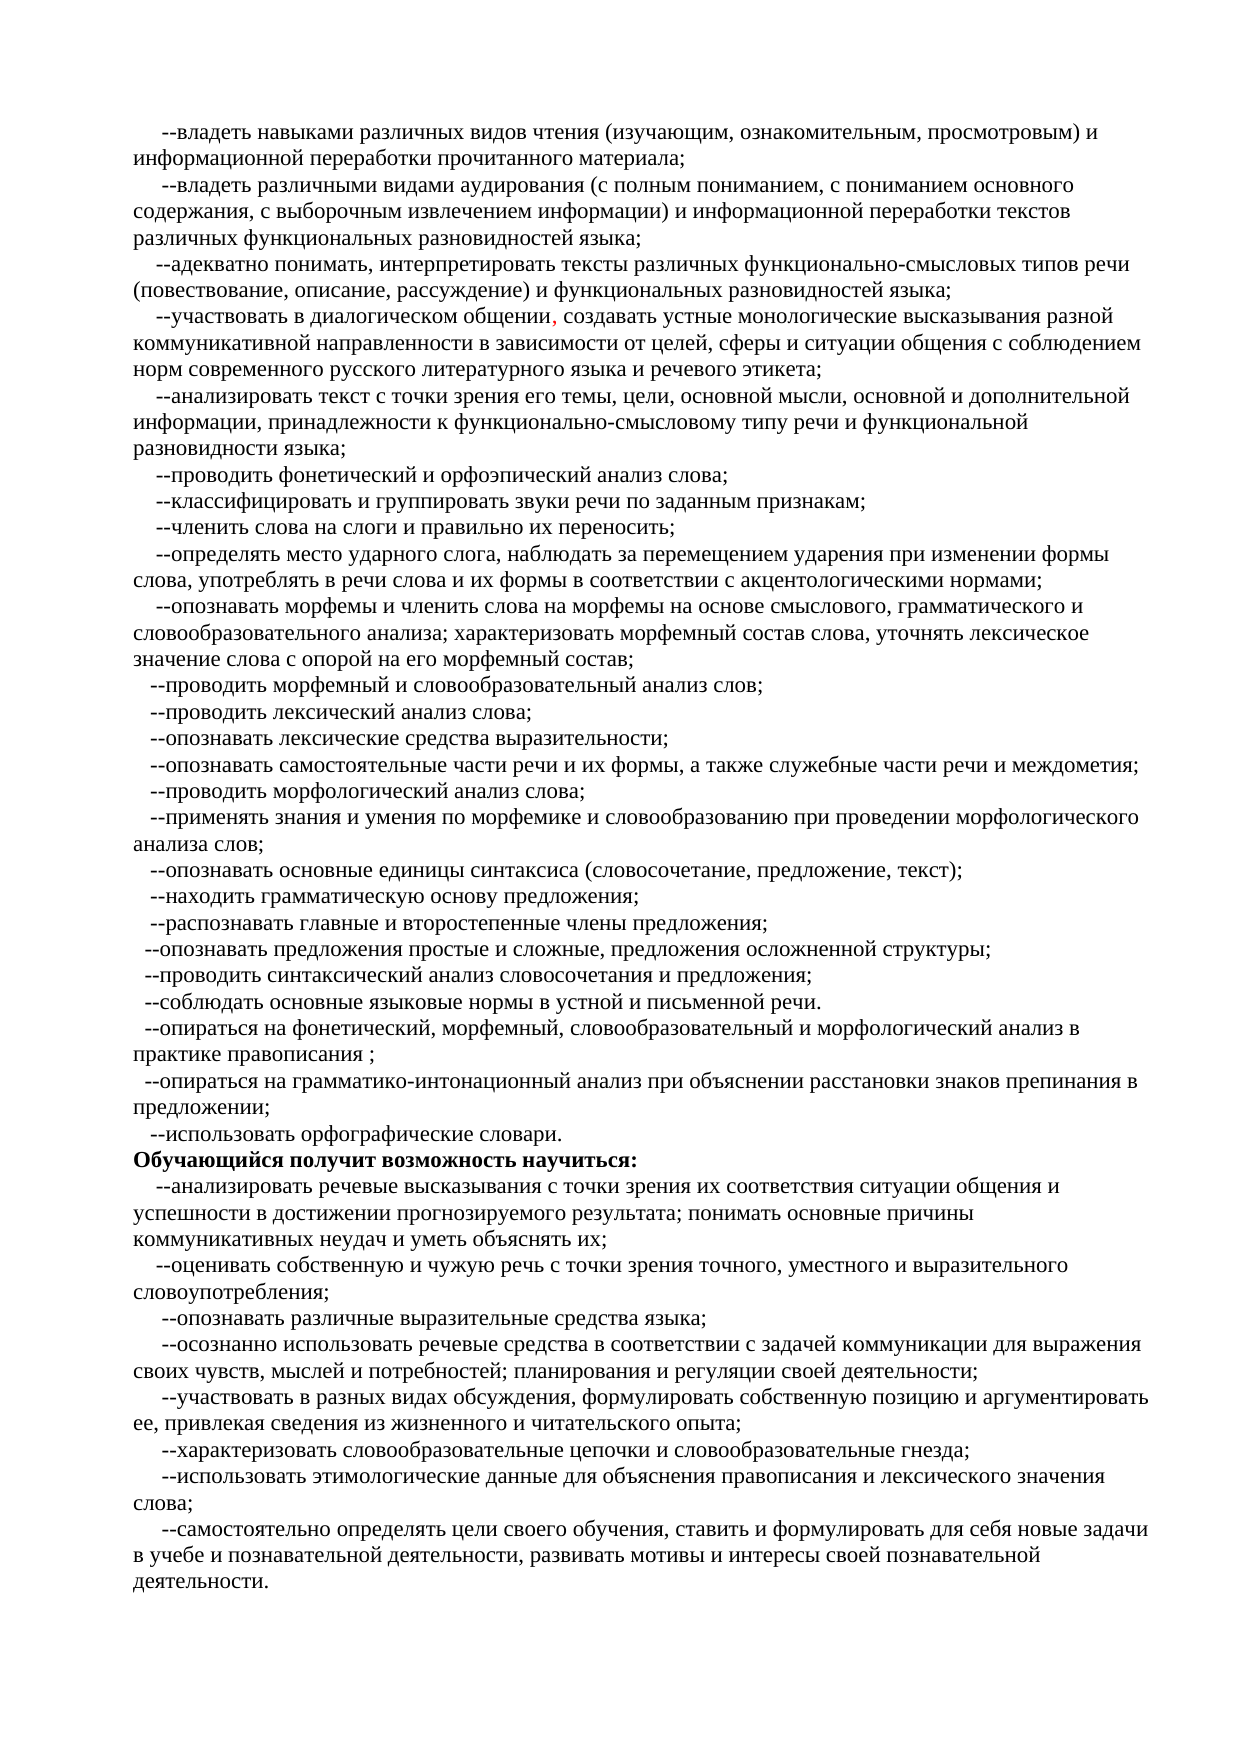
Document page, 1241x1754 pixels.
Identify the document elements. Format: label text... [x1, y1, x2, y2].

text --распознавать главные и второстепенные члены предложения; [133, 909, 1152, 935]
text --опознавать основные единицы синтаксиса (словосочетание, предложение, текст); [133, 856, 1152, 882]
text --определять место ударного слога, наблюдать за перемещением ударения при изменении формы слова, употреблять в речи слова и их формы в соответствии с акцентологическими нормами; [133, 540, 1152, 592]
text --осознанно использовать речевые средства в соответствии с задачей коммуникации для выражения своих чувств, мыслей и потребностей; планирования и регуляции своей деятельности; [133, 1330, 1152, 1383]
text --участвовать в диалогическом общении, создавать устные монологические высказывания разной коммуникативной направленности в зависимости от целей, сферы и ситуации общения с соблюдением норм современного русского литературного языка и речевого этикета; [133, 303, 1152, 382]
text --оценивать собственную и чужую речь с точки зрения точного, уместного и выразительного словоупотребления; [133, 1251, 1152, 1304]
text --опознавать предложения простые и сложные, предложения осложненной структуры; [133, 935, 1152, 961]
text --проводить синтаксический анализ словосочетания и предложения; [133, 961, 1152, 988]
text --использовать орфографические словари. [133, 1119, 1152, 1146]
text --соблюдать основные языковые нормы в устной и письменной речи. [133, 988, 1152, 1014]
text --применять знания и умения по морфемике и словообразованию при проведении морфологического анализа слов; [133, 803, 1152, 856]
text --проводить лексический анализ слова; [133, 698, 1152, 724]
text --анализировать речевые высказывания с точки зрения их соответствия ситуации общения и успешности в достижении прогнозируемого результата; понимать основные причины коммуникативных неудач и уметь объяснять их; [133, 1172, 1152, 1251]
text --членить слова на слоги и правильно их переносить; [133, 513, 1152, 540]
text --анализировать текст с точки зрения его темы, цели, основной мысли, основной и дополнительной информации, принадлежности к функционально-смысловому типу речи и функциональной разновидности языка; [133, 382, 1152, 461]
text --самостоятельно определять цели своего обучения, ставить и формулировать для себя новые задачи в учебе и познавательной деятельности, развивать мотивы и интересы своей познавательной деятельности. [133, 1515, 1152, 1594]
text Обучающийся получит возможность научиться: [133, 1146, 1152, 1172]
text --опираться на грамматико-интонационный анализ при объяснении расстановки знаков препинания в предложении; [133, 1067, 1152, 1119]
text --опознавать морфемы и членить слова на морфемы на основе смыслового, грамматического и словообразовательного анализа; характеризовать морфемный состав слова, уточнять лексическое значение слова с опорой на его морфемный состав; [133, 592, 1152, 672]
text --участвовать в разных видах обсуждения, формулировать собственную позицию и аргументировать ее, привлекая сведения из жизненного и читательского опыта; [133, 1383, 1152, 1436]
text --характеризовать словообразовательные цепочки и словообразовательные гнезда; [133, 1436, 1152, 1462]
text --адекватно понимать, интерпретировать тексты различных функционально-смысловых типов речи (повествование, описание, рассуждение) и функциональных разновидностей языка; [133, 250, 1152, 303]
text --опознавать лексические средства выразительности; [133, 724, 1152, 751]
text --находить грамматическую основу предложения; [133, 882, 1152, 909]
text --владеть различными видами аудирования (с полным пониманием, с пониманием основного содержания, с выборочным извлечением информации) и информационной переработки текстов различных функциональных разновидностей языка; [133, 171, 1152, 250]
text --владеть навыками различных видов чтения (изучающим, ознакомительным, просмотровым) и информационной переработки прочитанного материала; [133, 118, 1152, 171]
text --опираться на фонетический, морфемный, словообразовательный и морфологический анализ в практике правописания ; [133, 1014, 1152, 1067]
text --проводить морфологический анализ слова; [133, 777, 1152, 803]
text --опознавать самостоятельные части речи и их формы, а также служебные части речи и междометия; [133, 751, 1152, 777]
text --использовать этимологические данные для объяснения правописания и лексического значения слова; [133, 1462, 1152, 1515]
text --проводить морфемный и словообразовательный анализ слов; [133, 672, 1152, 698]
text --классифицировать и группировать звуки речи по заданным признакам; [133, 487, 1152, 513]
text --опознавать различные выразительные средства языка; [133, 1304, 1152, 1330]
text --проводить фонетический и орфоэпический анализ слова; [133, 461, 1152, 487]
